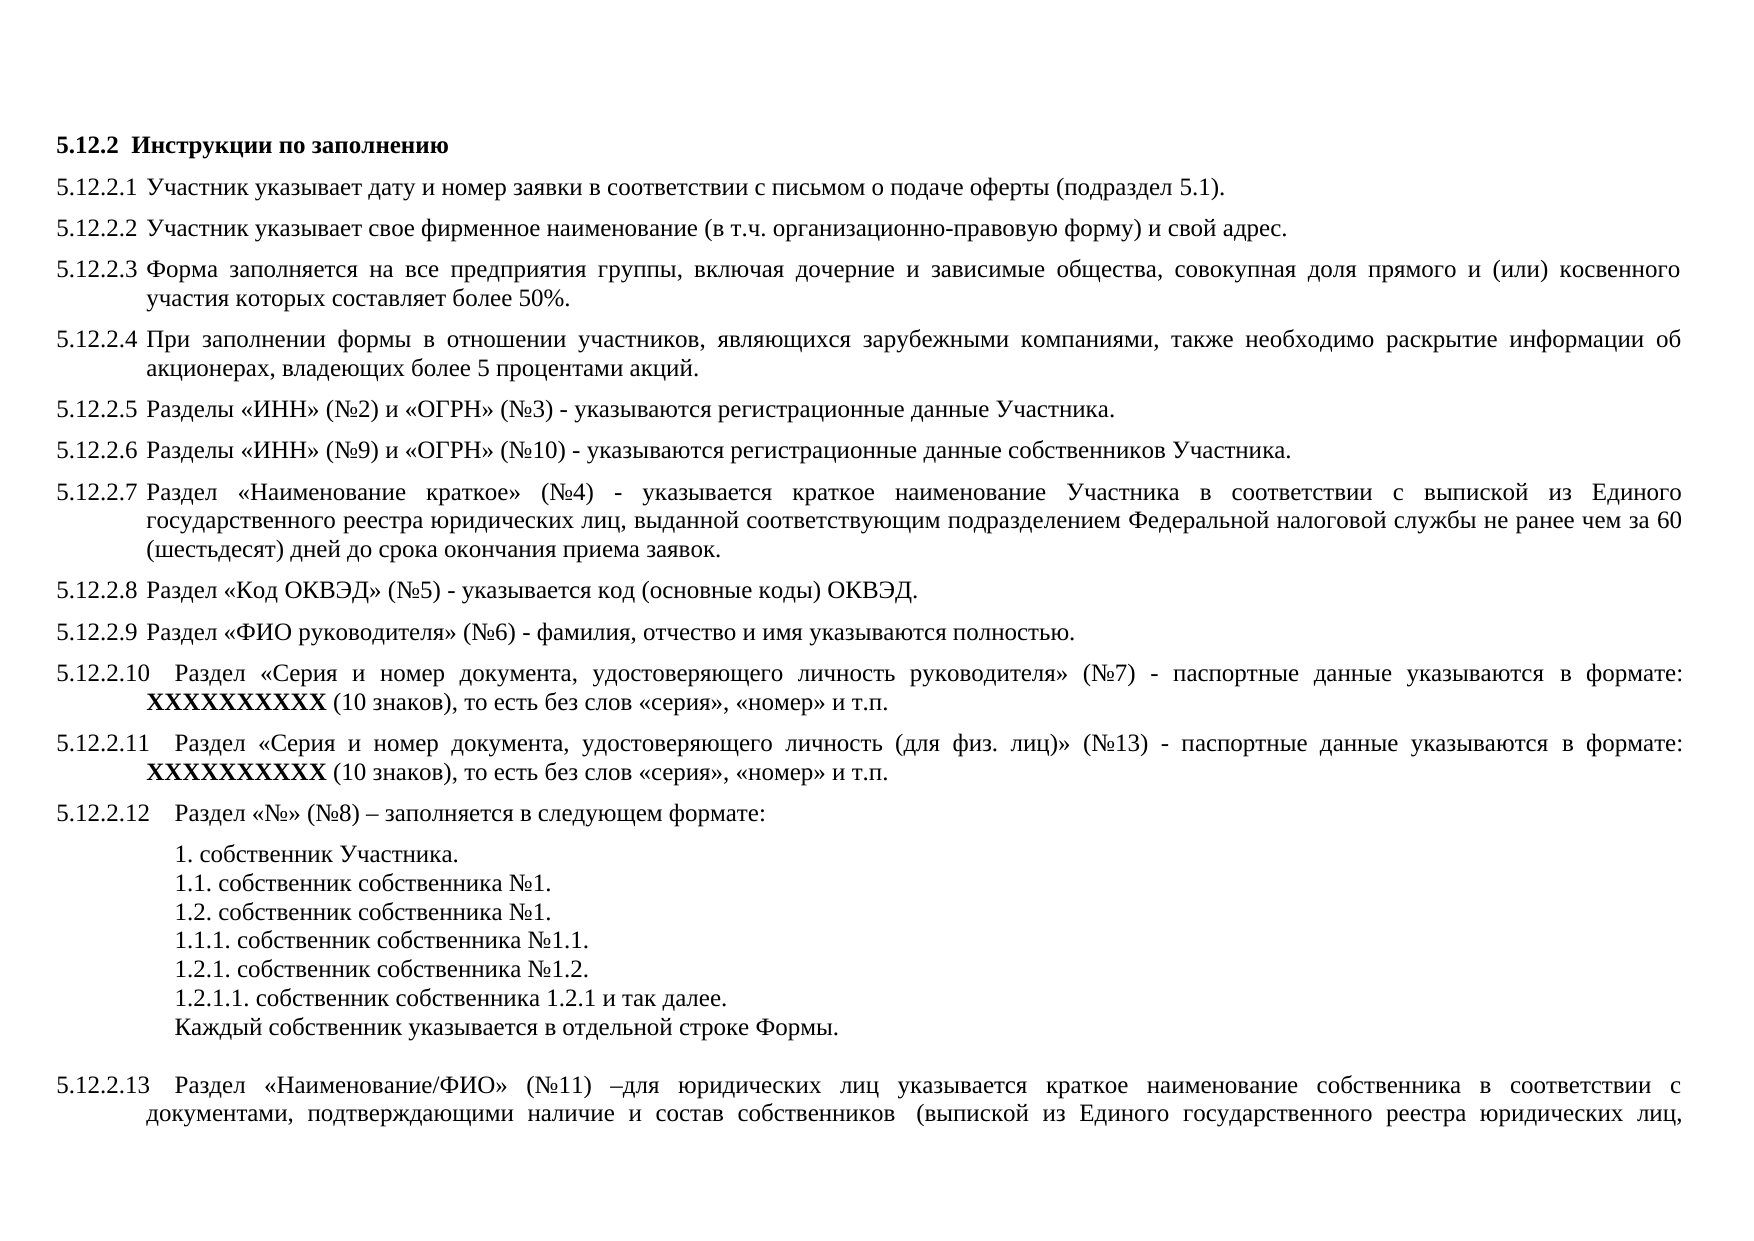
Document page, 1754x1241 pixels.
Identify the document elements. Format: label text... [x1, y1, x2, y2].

text 1.1. собственник собственника №1. [56, 868, 1683, 897]
list Раздел «ФИО руководителя» (№6) - фамилия, отчество и имя указываются полностью. [56, 617, 1683, 646]
list При заполнении формы в отношении участников, являющихся зарубежными компаниями, также необходимо раскрытие информации об акционерах, владеющих более 5 процентами акций. [56, 324, 1683, 382]
text Каждый собственник указывается в отдельной строке Формы. [56, 1012, 1683, 1041]
list Раздел «Код ОКВЭД» (№5) - указывается код (основные коды) ОКВЭД. [56, 576, 1683, 604]
list Форма заполняется на все предприятия группы, включая дочерние и зависимые общества, совокупная доля прямого и (или) косвенного участия которых составляет более 50%. [56, 254, 1683, 312]
list Раздел «Серия и номер документа, удостоверяющего личность руководителя» (№7) - паспортные данные указываются в формате: ХХХХХХХХХХ (10 знаков), то есть без слов «серия», «номер» и т.п. [56, 658, 1683, 716]
list Разделы «ИНН» (№9) и «ОГРН» (№10) - указываются регистрационные данные собственников Участника. [56, 436, 1683, 464]
list Участник указывает дату и номер заявки в соответствии с письмом о подаче оферты (подраздел 5.1). [56, 172, 1683, 201]
list Раздел «Серия и номер документа, удостоверяющего личность (для физ. лиц)» (№13) - паспортные данные указываются в формате: ХХХХХХХХХХ (10 знаков), то есть без слов «серия», «номер» и т.п. [56, 728, 1683, 786]
list Раздел «Наименование краткое» (№4) - указывается краткое наименование Участника в соответствии с выпиской из Единого государственного реестра юридических лиц, выданной соответствующим подразделением Федеральной налоговой службы не ранее чем за 60 (шестьдесят) дней до срока окончания приема заявок. [56, 477, 1683, 563]
text 1.2.1.1. собственник собственника 1.2.1 и так далее. [56, 983, 1683, 1012]
text 1.1.1. собственник собственника №1.1. [56, 926, 1683, 954]
list Раздел «№» (№8) – заполняется в следующем формате: [56, 798, 1683, 827]
text 1.2.1. собственник собственника №1.2. [56, 954, 1683, 983]
subtitle Инструкции по заполнению [56, 131, 1683, 159]
text 1. собственник Участника. [56, 839, 1683, 868]
list Участник указывает свое фирменное наименование (в т.ч. организационно-правовую форму) и свой адрес. [56, 213, 1683, 242]
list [56, 1070, 1683, 1127]
list Разделы «ИНН» (№2) и «ОГРН» (№3) - указываются регистрационные данные Участника. [56, 394, 1683, 423]
text 1.2. собственник собственника №1. [56, 897, 1683, 926]
